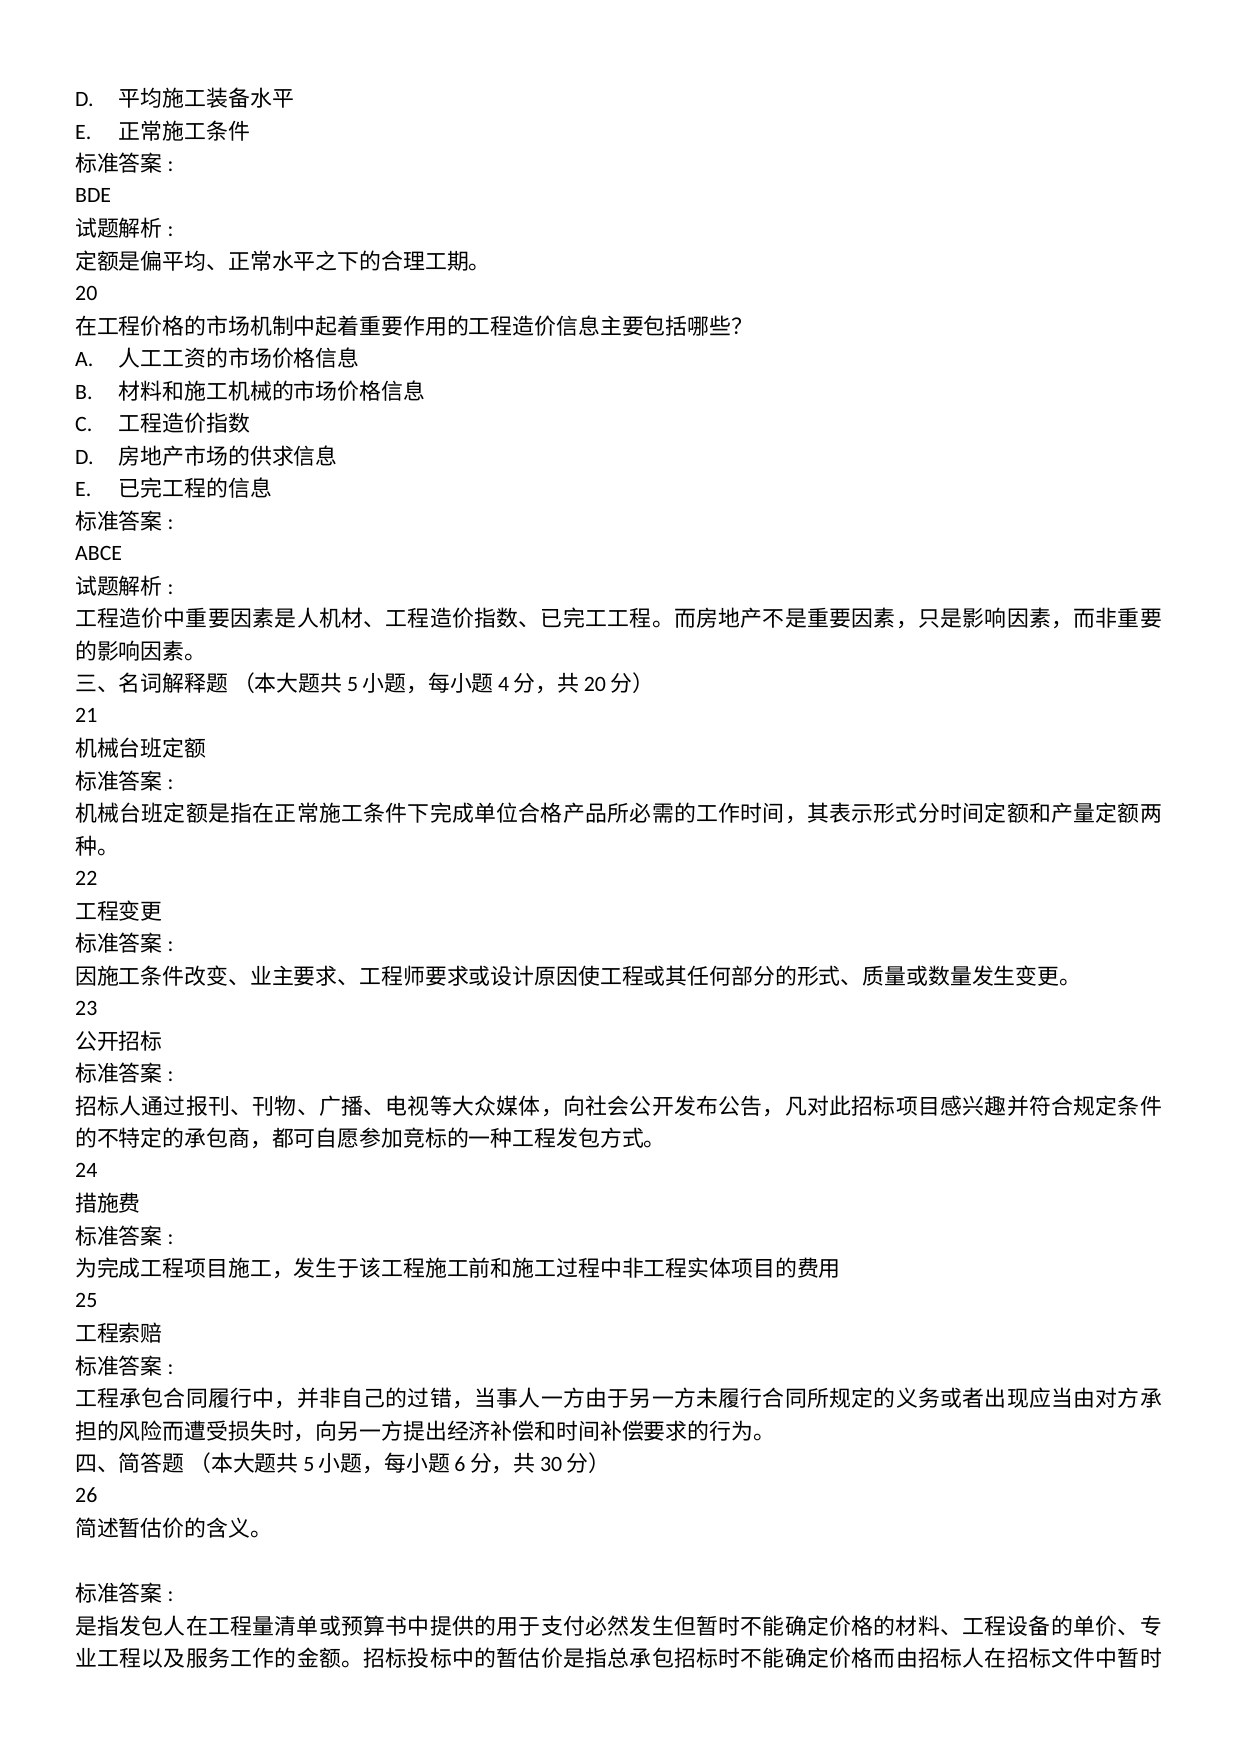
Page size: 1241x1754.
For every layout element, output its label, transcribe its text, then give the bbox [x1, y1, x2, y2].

text 招标人通过报刊、刊物、广播、电视等大众媒体，向社会公开发布公告，凡对此招标项目感兴趣并符合规定条件的不特定的承包商，都可自愿参加竞标的一种工程发包方式。 [75, 1088, 1165, 1153]
text 为完成工程项目施工，发生于该工程施工前和施工过程中非工程实体项目的费用 [75, 1251, 1165, 1283]
text 试题解析 : [75, 568, 1165, 601]
text 22 [75, 861, 1165, 893]
text 21 [75, 698, 1165, 731]
text 标准答案 : [75, 503, 1165, 536]
text 24 [75, 1153, 1165, 1186]
text BDE [75, 178, 1165, 211]
text 工程承包合同履行中，并非自己的过错，当事人一方由于另一方未履行合同所规定的义务或者出现应当由对方承担的风险而遭受损失时，向另一方提出经济补偿和时间补偿要求的行为。 [75, 1381, 1165, 1446]
text 标准答案 : [75, 1576, 1165, 1608]
text 四、简答题 （本大题共5小题，每小题6分，共30分） [75, 1446, 1165, 1478]
text 标准答案 : [75, 1348, 1165, 1381]
text D. 房地产市场的供求信息 [75, 438, 1165, 471]
text 标准答案 : [75, 1056, 1165, 1088]
text 机械台班定额是指在正常施工条件下完成单位合格产品所必需的工作时间，其表示形式分时间定额和产量定额两种。 [75, 796, 1165, 861]
text 23 [75, 991, 1165, 1023]
text E. 正常施工条件 [75, 113, 1165, 146]
text 试题解析 : [75, 211, 1165, 243]
text 机械台班定额 [75, 731, 1165, 763]
text 定额是偏平均、正常水平之下的合理工期。 [75, 243, 1165, 276]
text 措施费 [75, 1186, 1165, 1218]
text 工程索赔 [75, 1316, 1165, 1348]
text E. 已完工程的信息 [75, 471, 1165, 503]
text C. 工程造价指数 [75, 406, 1165, 438]
text D. 平均施工装备水平 [75, 81, 1165, 113]
text 因施工条件改变、业主要求、工程师要求或设计原因使工程或其任何部分的形式、质量或数量发生变更。 [75, 958, 1165, 991]
text 标准答案 : [75, 1218, 1165, 1251]
text B. 材料和施工机械的市场价格信息 [75, 373, 1165, 406]
text 标准答案 : [75, 146, 1165, 178]
text ABCE [75, 536, 1165, 568]
text 20 [75, 276, 1165, 308]
text 标准答案 : [75, 926, 1165, 958]
text 25 [75, 1283, 1165, 1316]
text 工程造价中重要因素是人机材、工程造价指数、已完工工程。而房地产不是重要因素，只是影响因素，而非重要的影响因素。 [75, 601, 1165, 666]
text A. 人工工资的市场价格信息 [75, 341, 1165, 373]
text 简述暂估价的含义。 [75, 1511, 1165, 1543]
text 工程变更 [75, 893, 1165, 926]
text 公开招标 [75, 1023, 1165, 1056]
text 三、名词解释题 （本大题共5小题，每小题4分，共20分） [75, 666, 1165, 698]
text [75, 1608, 1165, 1673]
text 在工程价格的市场机制中起着重要作用的工程造价信息主要包括哪些？ [75, 308, 1165, 341]
text 标准答案 : [75, 763, 1165, 796]
text 26 [75, 1478, 1165, 1511]
